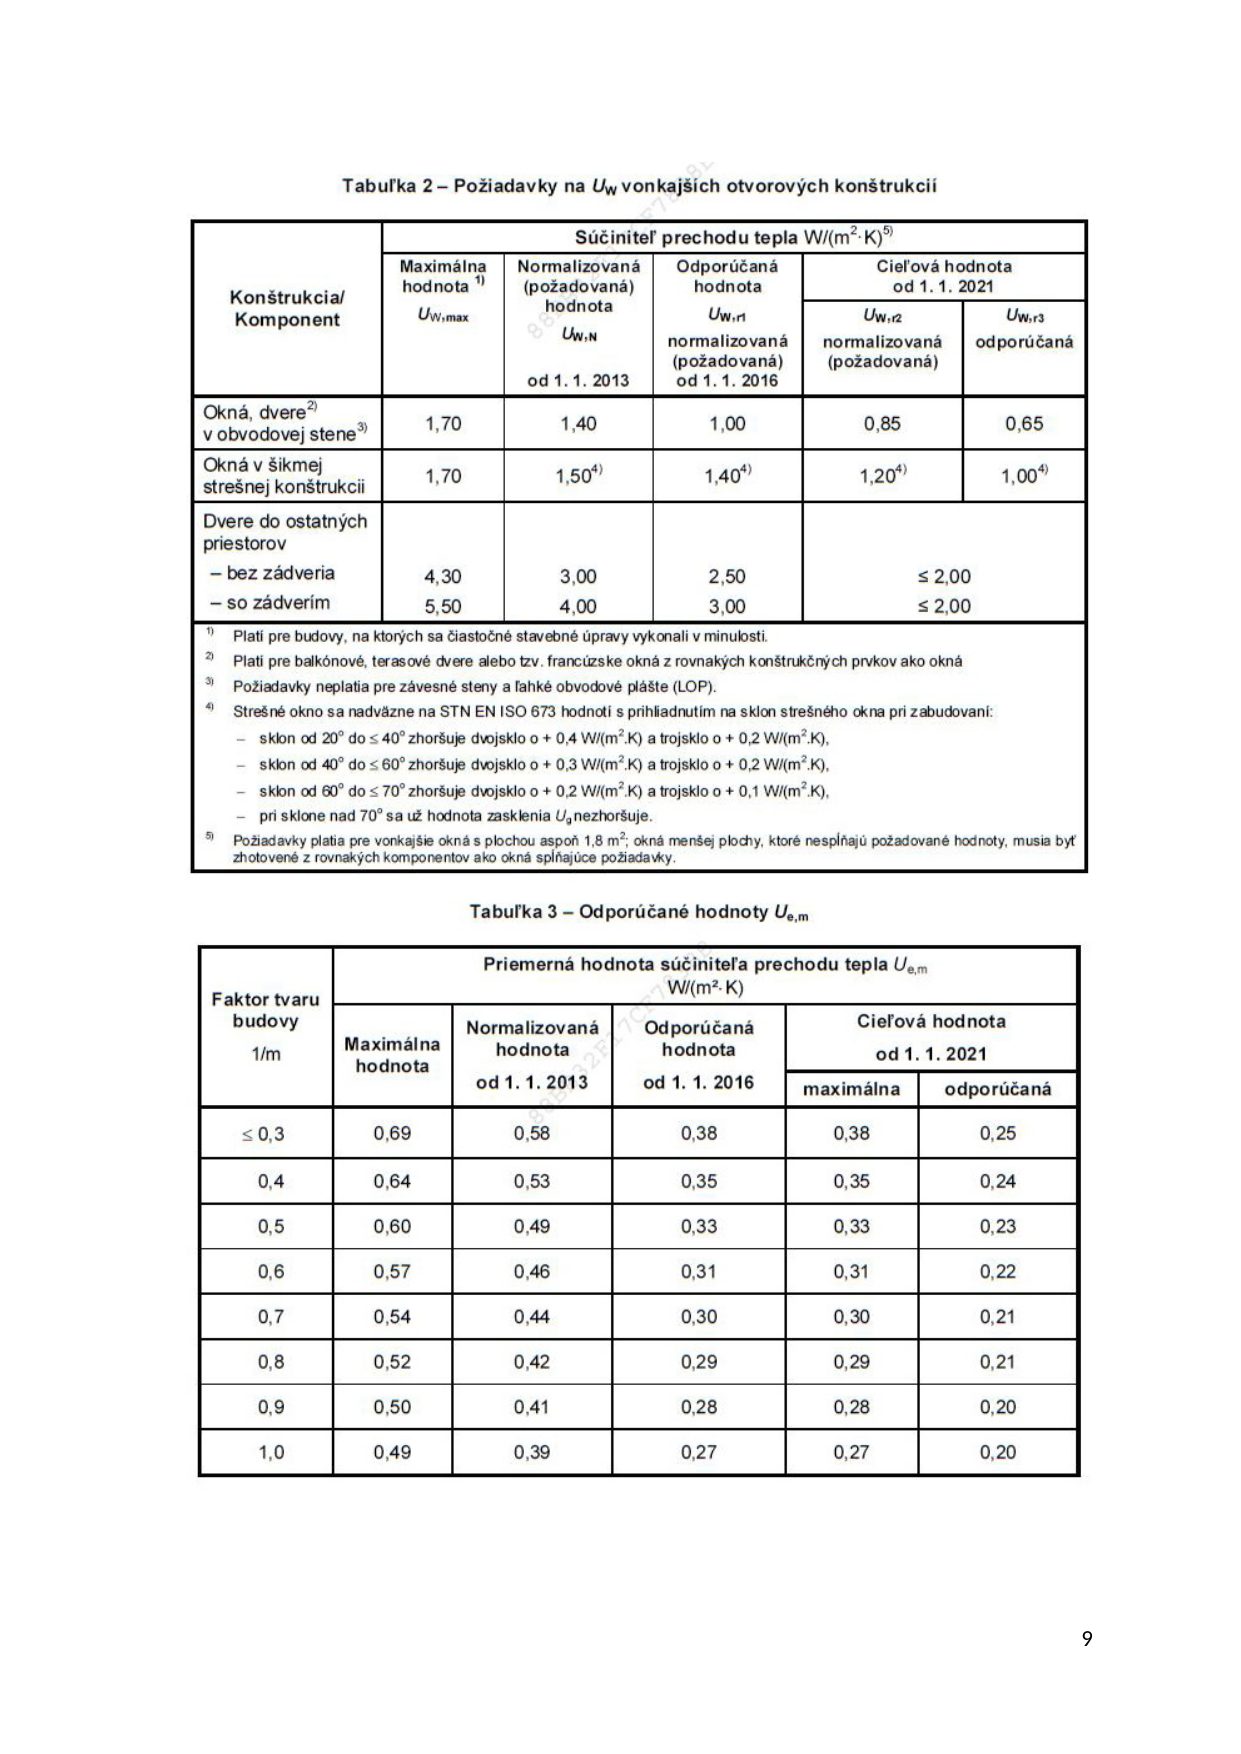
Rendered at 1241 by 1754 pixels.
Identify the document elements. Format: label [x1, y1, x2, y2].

picture [177, 162, 1097, 1497]
